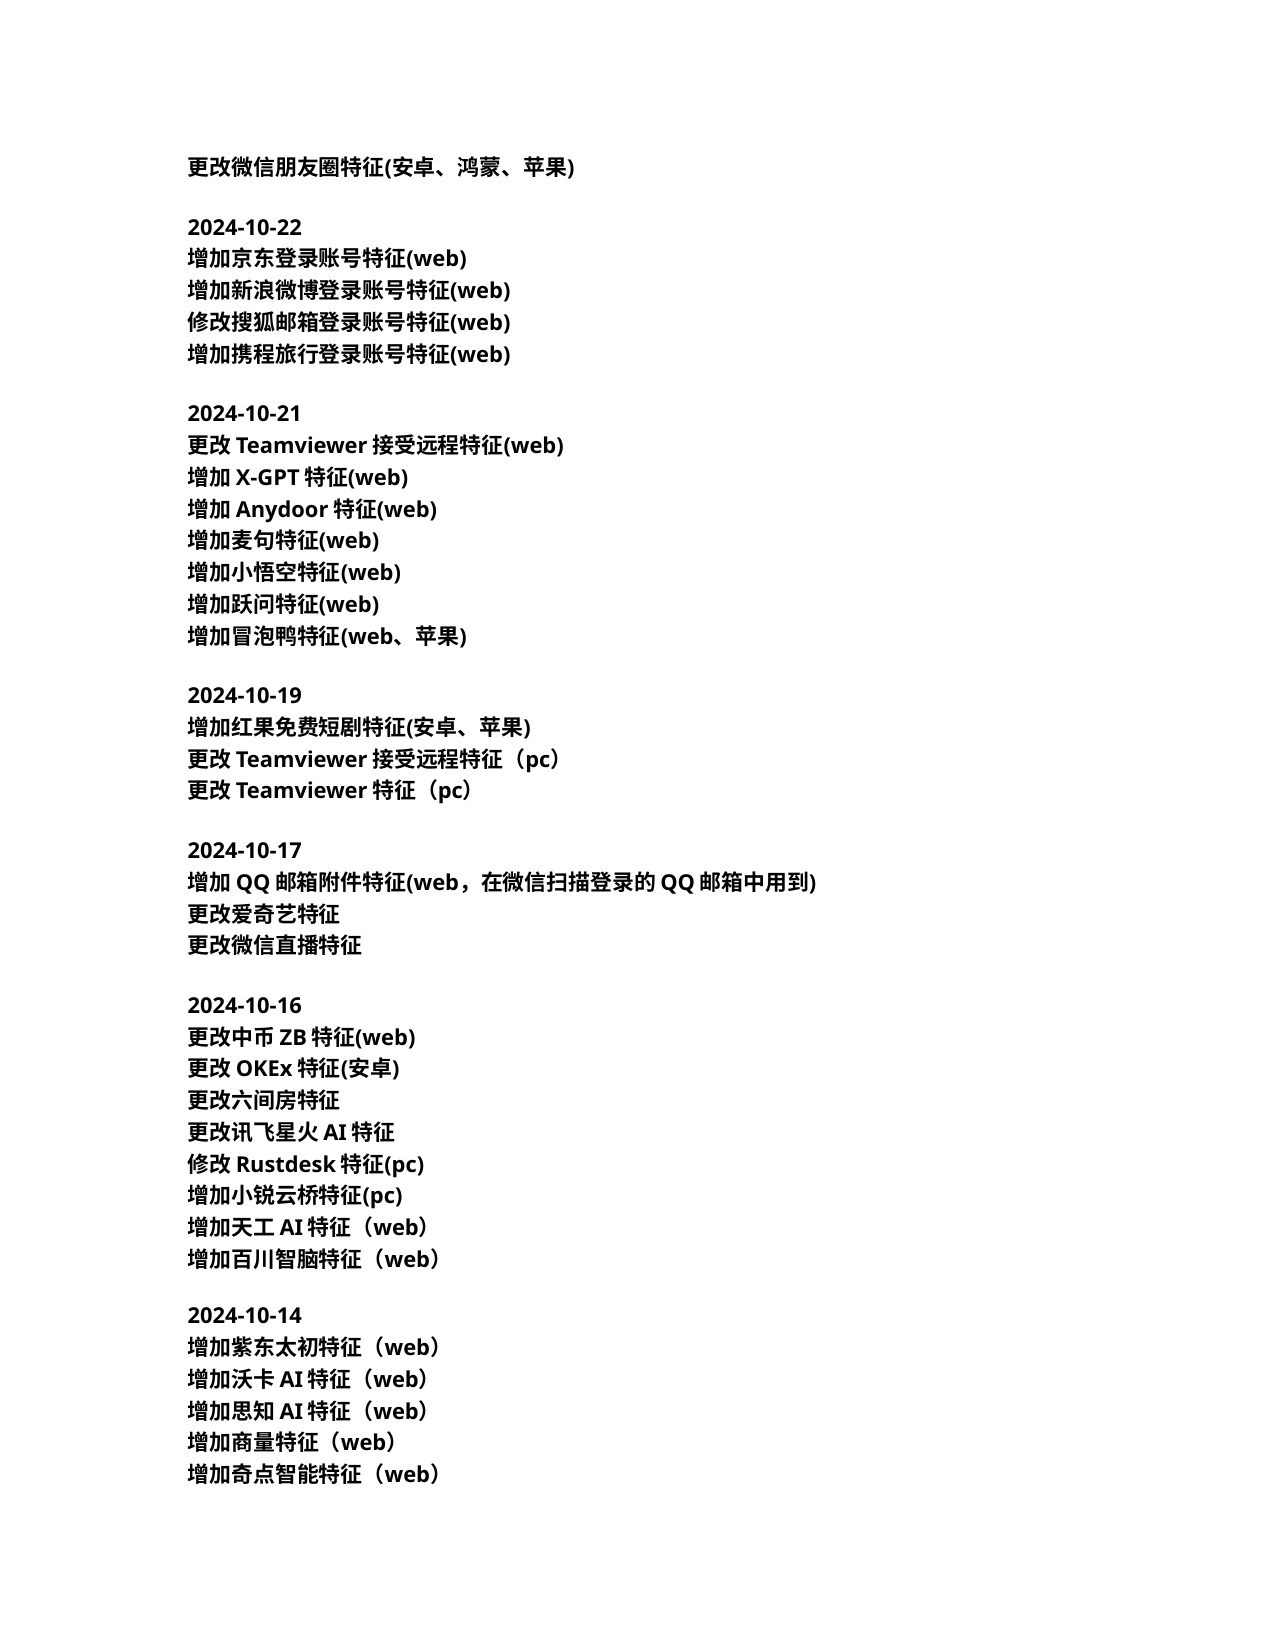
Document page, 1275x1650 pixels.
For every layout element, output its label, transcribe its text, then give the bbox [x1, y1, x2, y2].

text 增加新浪微博登录账号特征(web) [187, 273, 1087, 305]
text 2024-10-19 [187, 680, 1087, 710]
text 更改Teamviewer接受远程特征（pc） [187, 742, 1087, 773]
text 增加冒泡鸭特征(web、苹果) [187, 619, 1087, 650]
text 修改搜狐邮箱登录账号特征(web) [187, 305, 1087, 337]
text 增加百川智脑特征（web） [187, 1242, 1087, 1274]
text 更改微信朋友圈特征(安卓、鸿蒙、苹果) [187, 150, 1087, 182]
text 更改微信直播特征 [187, 928, 1087, 960]
text 更改爱奇艺特征 [187, 897, 1087, 928]
text 更改Teamviewer接受远程特征(web) [187, 428, 1087, 460]
text 增加跃问特征(web) [187, 587, 1087, 619]
text 增加X-GPT特征(web) [187, 460, 1087, 492]
text 增加红果免费短剧特征(安卓、苹果) [187, 710, 1087, 742]
text 增加QQ邮箱附件特征(web，在微信扫描登录的QQ邮箱中用到) [187, 865, 1087, 897]
text 更改OKEx特征(安卓) [187, 1051, 1087, 1083]
text 增加携程旅行登录账号特征(web) [187, 337, 1087, 368]
text 2024-10-14 [187, 1300, 1087, 1330]
text 更改讯飞星火AI特征 [187, 1115, 1087, 1147]
text 2024-10-22 [187, 212, 1087, 241]
text 更改Teamviewer特征（pc） [187, 773, 1087, 805]
text 增加商量特征（web） [187, 1425, 1087, 1457]
text 2024-10-17 [187, 835, 1087, 865]
text 增加思知AI特征（web） [187, 1394, 1087, 1425]
text 2024-10-16 [187, 990, 1087, 1019]
text 增加紫东太初特征（web） [187, 1330, 1087, 1362]
text 增加麦句特征(web) [187, 523, 1087, 555]
text 增加京东登录账号特征(web) [187, 241, 1087, 273]
text 修改Rustdesk特征(pc) [187, 1147, 1087, 1178]
text 增加Anydoor特征(web) [187, 492, 1087, 523]
text 增加天工AI特征（web） [187, 1210, 1087, 1242]
text 增加奇点智能特征（web） [187, 1457, 1087, 1489]
text 更改中币ZB特征(web) [187, 1019, 1087, 1051]
text 更改六间房特征 [187, 1083, 1087, 1115]
text 2024-10-21 [187, 398, 1087, 428]
text 增加小悟空特征(web) [187, 555, 1087, 587]
text 增加沃卡AI特征（web） [187, 1362, 1087, 1394]
text 增加小锐云桥特征(pc) [187, 1178, 1087, 1210]
